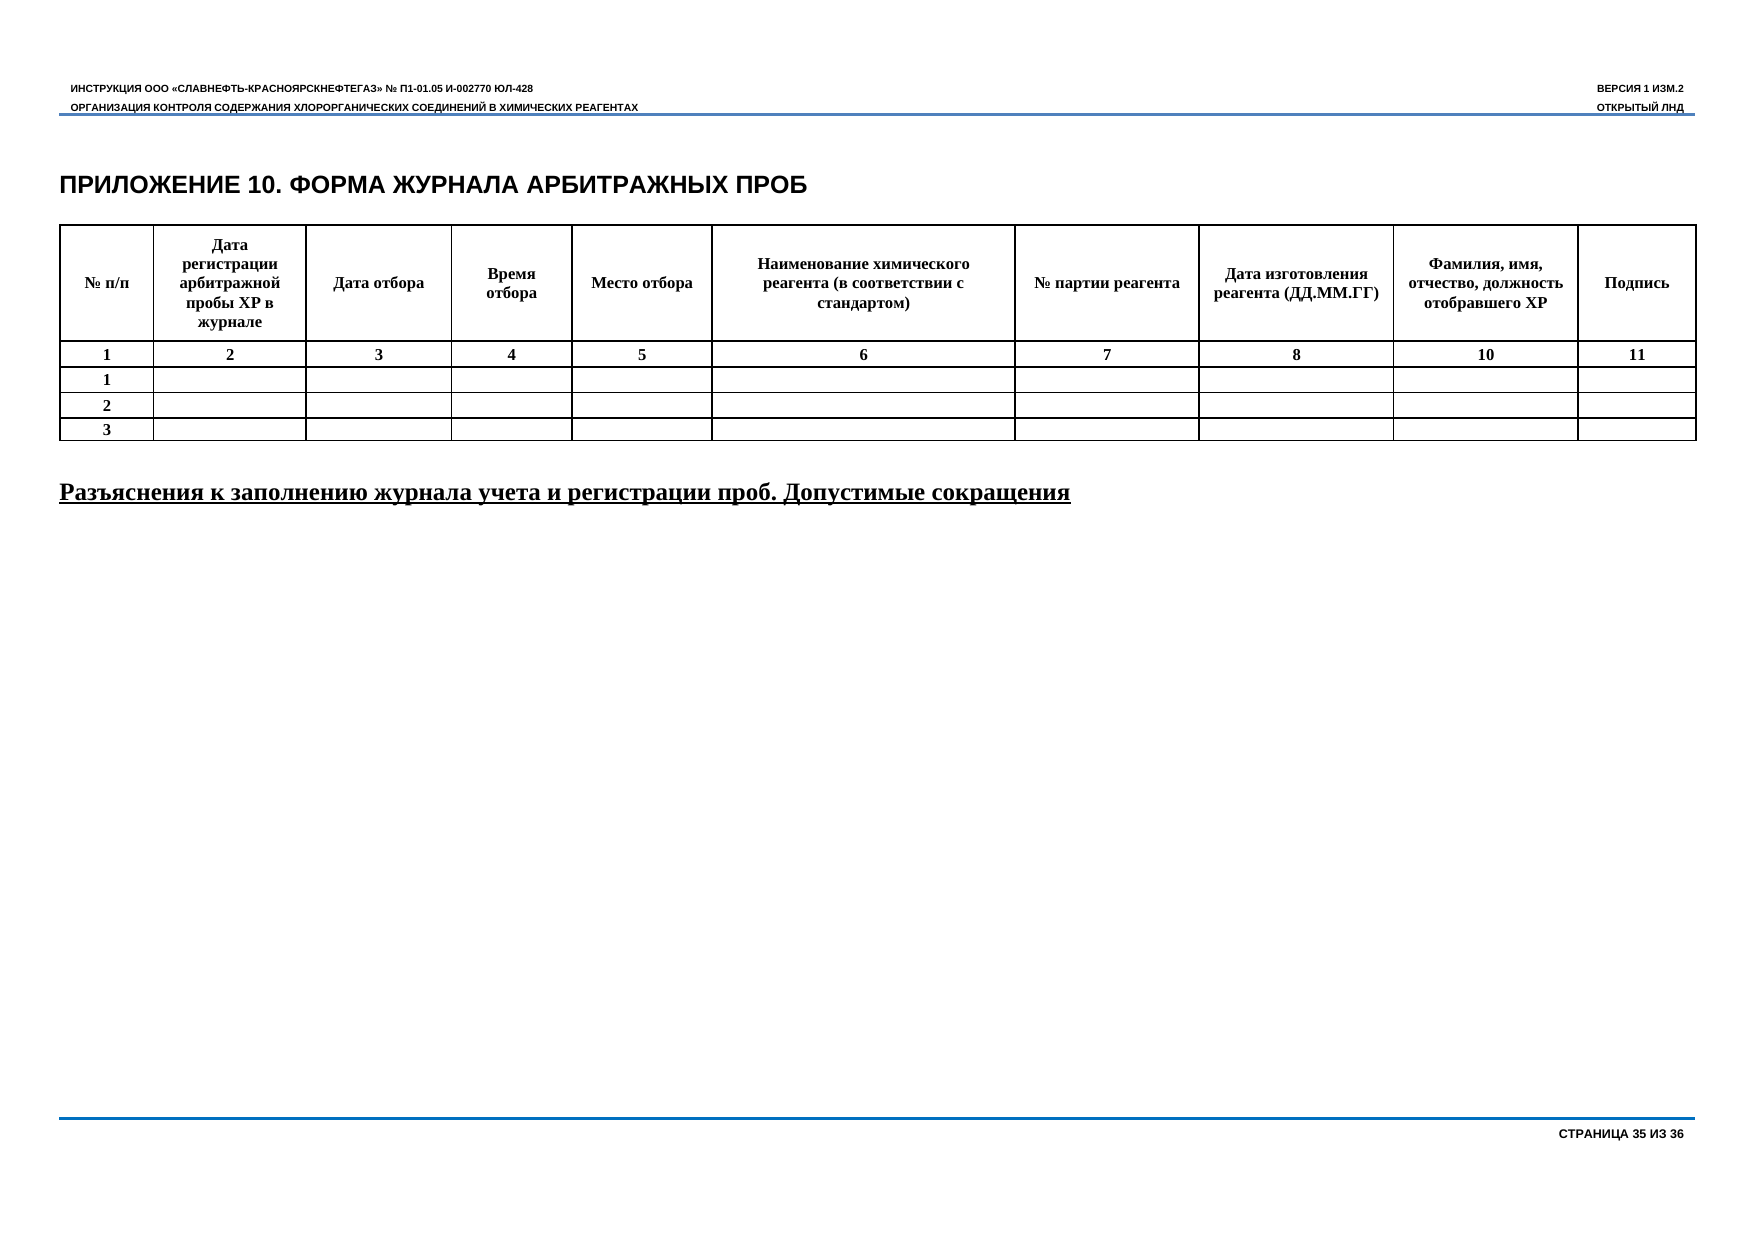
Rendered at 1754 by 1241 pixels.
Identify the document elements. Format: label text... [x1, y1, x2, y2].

table_cell [1200, 368, 1393, 391]
table_cell [1016, 419, 1198, 439]
table_cell 4 [452, 342, 571, 366]
table_cell [452, 393, 571, 417]
table_cell [1394, 368, 1577, 391]
table_cell [154, 368, 305, 391]
table_cell 3 [61, 419, 153, 439]
table_cell 2 [154, 342, 305, 366]
table_cell [1394, 393, 1577, 417]
table_cell [1394, 419, 1577, 439]
table_cell [154, 419, 305, 439]
table_cell [1579, 368, 1695, 391]
table_header № п/п [61, 226, 153, 340]
table_cell 2 [61, 393, 153, 417]
table_header Фамилия, имя, отчество, должность отобравшего ХР [1394, 226, 1577, 340]
table_cell [573, 368, 711, 391]
table_cell 11 [1579, 342, 1695, 366]
table_header Дата отбора [307, 226, 451, 340]
table_cell [1016, 393, 1198, 417]
table_cell [1200, 419, 1393, 439]
table_cell [307, 368, 451, 391]
table_cell 7 [1016, 342, 1198, 366]
table_cell [307, 393, 451, 417]
table_header Время отбора [452, 226, 571, 340]
subtitle ПРИЛОЖЕНИЕ 10. ФОРМА ЖУРНАЛА АРБИТРАЖНЫХ ПРОБ [59, 170, 1695, 199]
table_cell 1 [61, 342, 153, 366]
table_cell [713, 393, 1014, 417]
table_cell 10 [1394, 342, 1577, 366]
table_header Наименование химического реагента (в соответствии с стандартом) [713, 226, 1014, 340]
table_header Место отбора [573, 226, 711, 340]
table_cell [1016, 368, 1198, 391]
table_header № партии реагента [1016, 226, 1198, 340]
table_header Подпись [1579, 226, 1695, 340]
table_cell [573, 419, 711, 439]
table_cell [573, 393, 711, 417]
table_cell [452, 419, 571, 439]
table_cell 8 [1200, 342, 1393, 366]
table_cell [713, 368, 1014, 391]
table_cell [452, 368, 571, 391]
table_cell 3 [307, 342, 451, 366]
table_cell 6 [713, 342, 1014, 366]
table_cell 1 [61, 368, 153, 391]
table_cell 5 [573, 342, 711, 366]
table_cell [1579, 419, 1695, 439]
table_header Дата изготовления реагента (ДД.ММ.ГГ) [1200, 226, 1393, 340]
table_cell [1200, 393, 1393, 417]
table_header Дата регистрации арбитражной пробы ХР в журнале [154, 226, 305, 340]
table_cell [307, 419, 451, 439]
table_cell [154, 393, 305, 417]
table_cell [1579, 393, 1695, 417]
table_cell [713, 419, 1014, 439]
text Разъяснения к заполнению журнала учета и регистрации проб. Допустимые сокращения [59, 477, 1695, 506]
